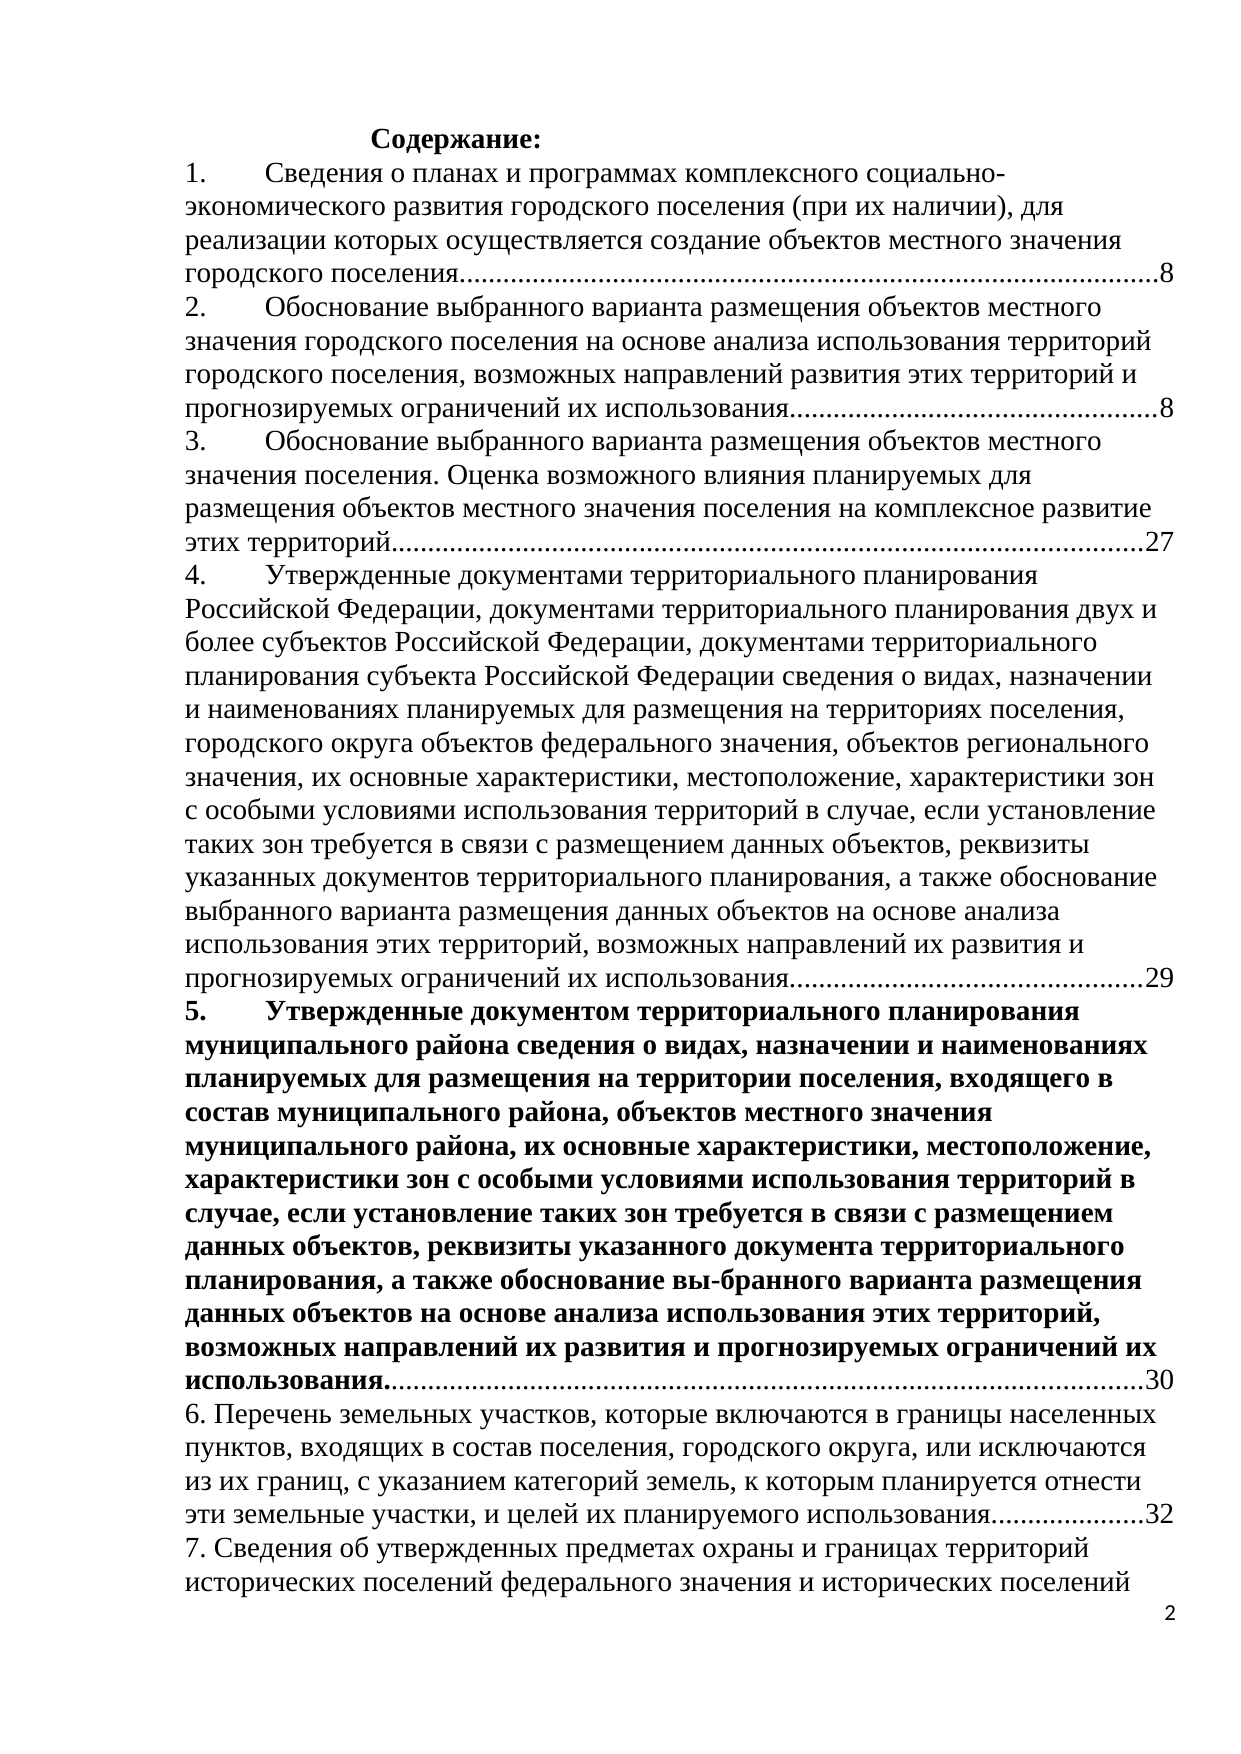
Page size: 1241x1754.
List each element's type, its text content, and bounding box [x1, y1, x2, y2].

text Содержание: [173, 121, 739, 155]
